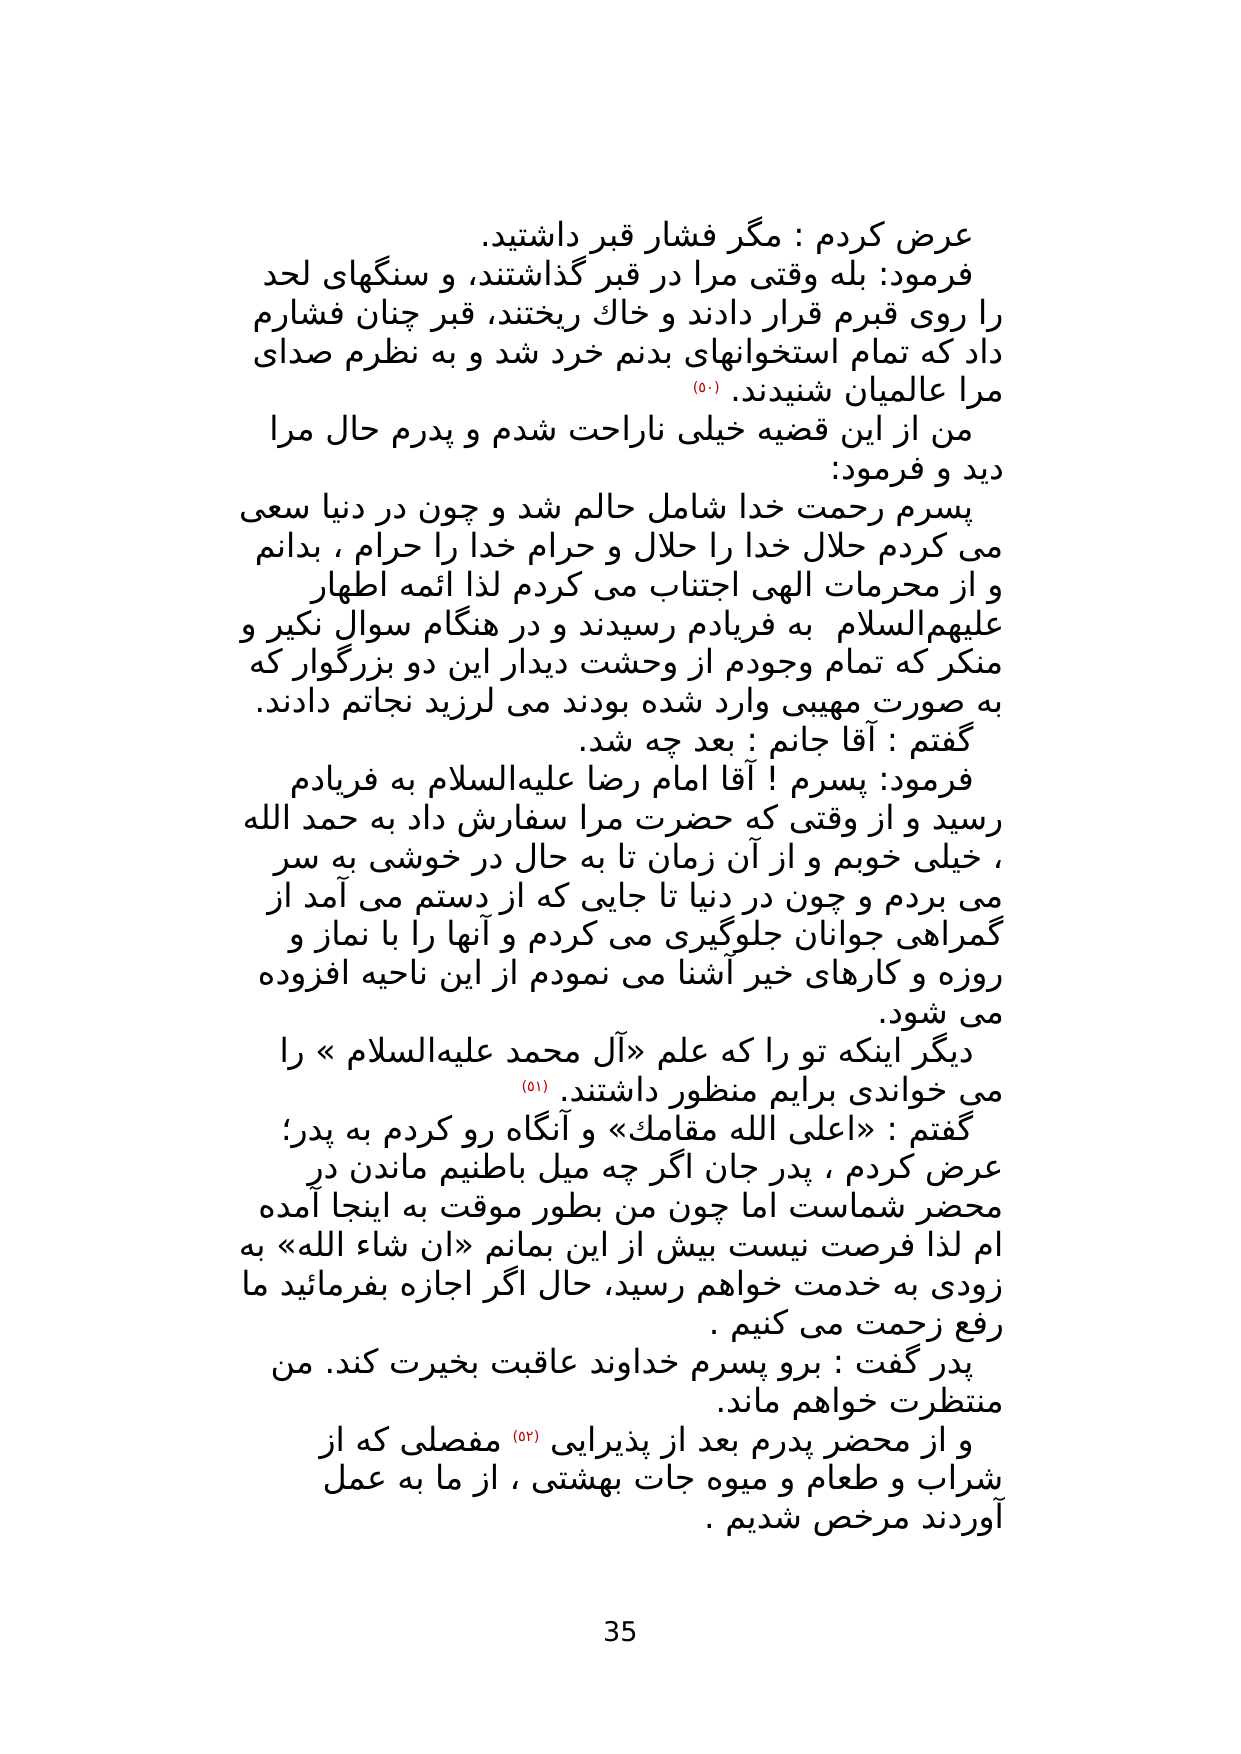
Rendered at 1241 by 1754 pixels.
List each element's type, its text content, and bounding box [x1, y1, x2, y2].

text فرمود: بله وقتى مرا در قبر گذاشتند، و سنگهاى لحد را روى قبرم قرار دادند و خاك ريختند، قبر چنان فشارم داد كه تمام استخوانهاى بدنم خرد شد و به نظرم صداى مرا عالميان شنيدند. (٥٠) [236, 254, 1004, 410]
text گفتم : آقا جانم : بعد چه شد. [236, 721, 1004, 759]
text من از اين قضيه خيلى ناراحت شدم و پدرم حال مرا ديد و فرمود: [236, 410, 1004, 487]
text پسرم رحمت خدا شامل حالم شد و چون در دنيا سعى مى كردم حلال خدا را حلال و حرام خدا را حرام ، بدانم و از محرمات الهى اجتناب مى كردم لذا ائمه اطهار عليهم‌السلام به فريادم رسيدند و در هنگام سوال نكير و منكر كه تمام وجودم از وحشت ديدار اين دو بزرگوار كه به صورت مهيبى وارد شده بودند مى لرزيد نجاتم دادند. [236, 487, 1004, 721]
text و از محضر پدرم بعد از پذيرايى (٥٢) مفصلى كه از شراب و طعام و ميوه جات بهشتى ، از ما به عمل آوردند مرخص شديم . [236, 1420, 1004, 1537]
text ديگر اينكه تو را كه علم «آل محمد عليه‌السلام » را مى خواندى برايم منظور داشتند. (٥١) [236, 1031, 1004, 1109]
text عرض كردم : مگر فشار قبر داشتيد. [236, 216, 1004, 254]
text پدر گفت : برو پسرم خداوند عاقبت بخيرت كند. من منتظرت خواهم ماند. [236, 1342, 1004, 1420]
text گفتم : «اعلى الله مقامك» و آنگاه رو كردم به پدر؛ عرض كردم ، پدر جان اگر چه ميل باطنيم ماندن در محضر شماست اما چون من بطور موقت به اينجا آمده ام لذا فرصت نيست بيش از اين بمانم «ان شاء الله» به زودى به خدمت خواهم رسيد، حال اگر اجازه بفرمائيد ما رفع زحمت مى كنيم . [236, 1109, 1004, 1342]
text فرمود: پسرم ! آقا امام رضا عليه‌السلام به فريادم رسيد و از وقتى كه حضرت مرا سفارش داد به حمد الله ، خيلى خوبم و از آن زمان تا به حال در خوشى به سر مى بردم و چون در دنيا تا جايى كه از دستم مى آمد از گمراهى جوانان جلوگيرى مى كردم و آنها را با نماز و روزه و كارهاى خير آشنا مى نمودم از اين ناحيه افزوده مى شود. [236, 759, 1004, 1031]
